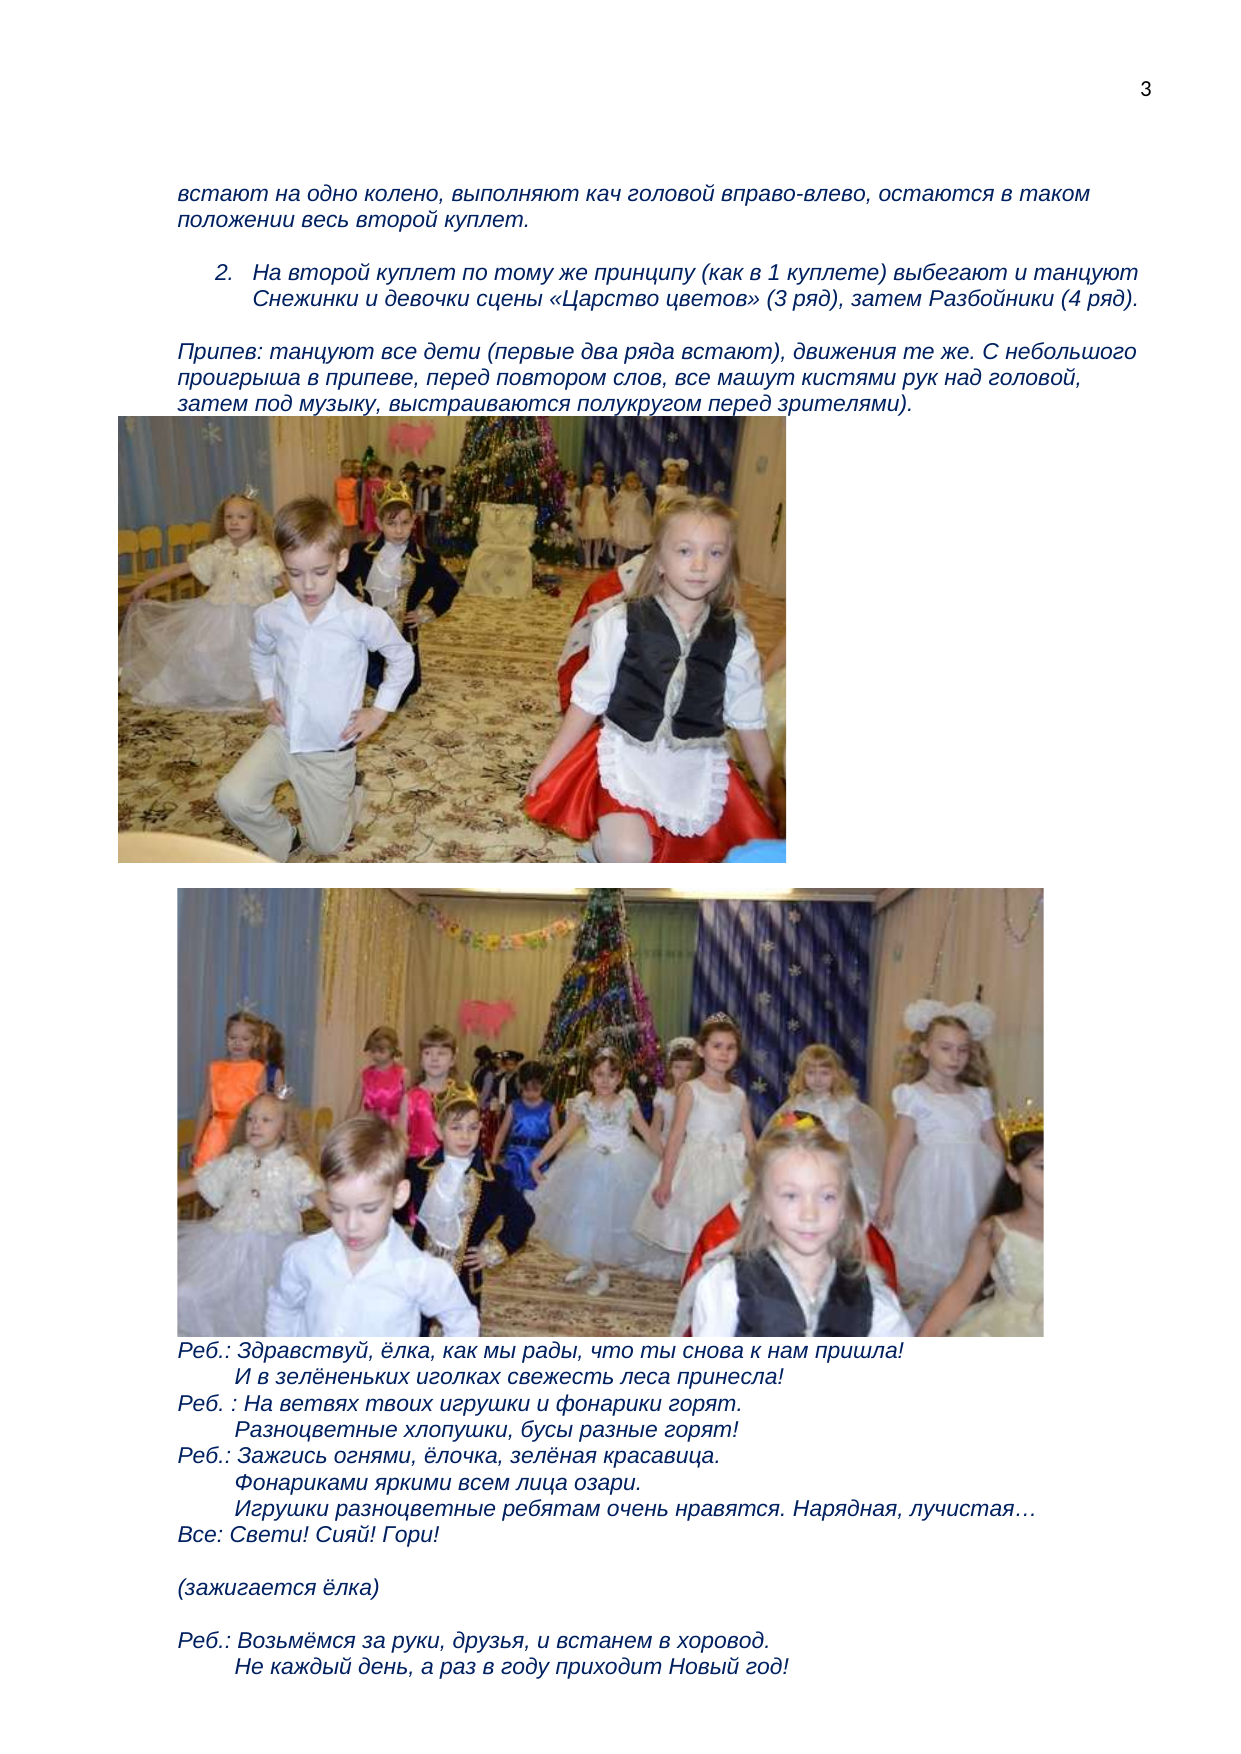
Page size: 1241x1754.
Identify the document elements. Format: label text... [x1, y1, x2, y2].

list Припев: танцуют все дети (первые два ряда встают), движения те же. С небольшого проигрыша в припеве, перед повтором слов, все машут кистями рук над головой, затем под музыку, выстраиваются полукругом перед зрителями). [177, 338, 1152, 417]
list (зажигается ёлка) [177, 1574, 1152, 1600]
list На второй куплет по тому же принципу (как в 1 куплете) выбегают и танцуют Снежинки и девочки сцены «Царство цветов» (3 ряд), затем Разбойники (4 ряд). [215, 259, 1152, 311]
list Реб. : На ветвях твоих игрушки и фонарики горят. [177, 1389, 1152, 1416]
list Все: Свети! Сияй! Гори! [177, 1521, 1152, 1548]
list Игрушки разноцветные ребятам очень нравятся. Нарядная, лучистая… [177, 1495, 1152, 1521]
list Реб.: Возьмёмся за руки, друзья, и встанем в хоровод. [177, 1627, 1152, 1653]
picture [118, 416, 787, 863]
list Разноцветные хлопушки, бусы разные горят! [177, 1416, 1152, 1442]
picture [177, 888, 1044, 1337]
list Не каждый день, а раз в году приходит Новый год! [177, 1653, 1152, 1679]
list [177, 179, 1152, 232]
list Реб.: Зажгись огнями, ёлочка, зелёная красавица. [177, 1442, 1152, 1469]
list И в зелёненьких иголках свежесть леса принесла! [177, 1363, 1152, 1389]
list Реб.: Здравствуй, ёлка, как мы рады, что ты снова к нам пришла! [177, 1337, 1152, 1363]
list Фонариками яркими всем лица озари. [177, 1469, 1152, 1495]
